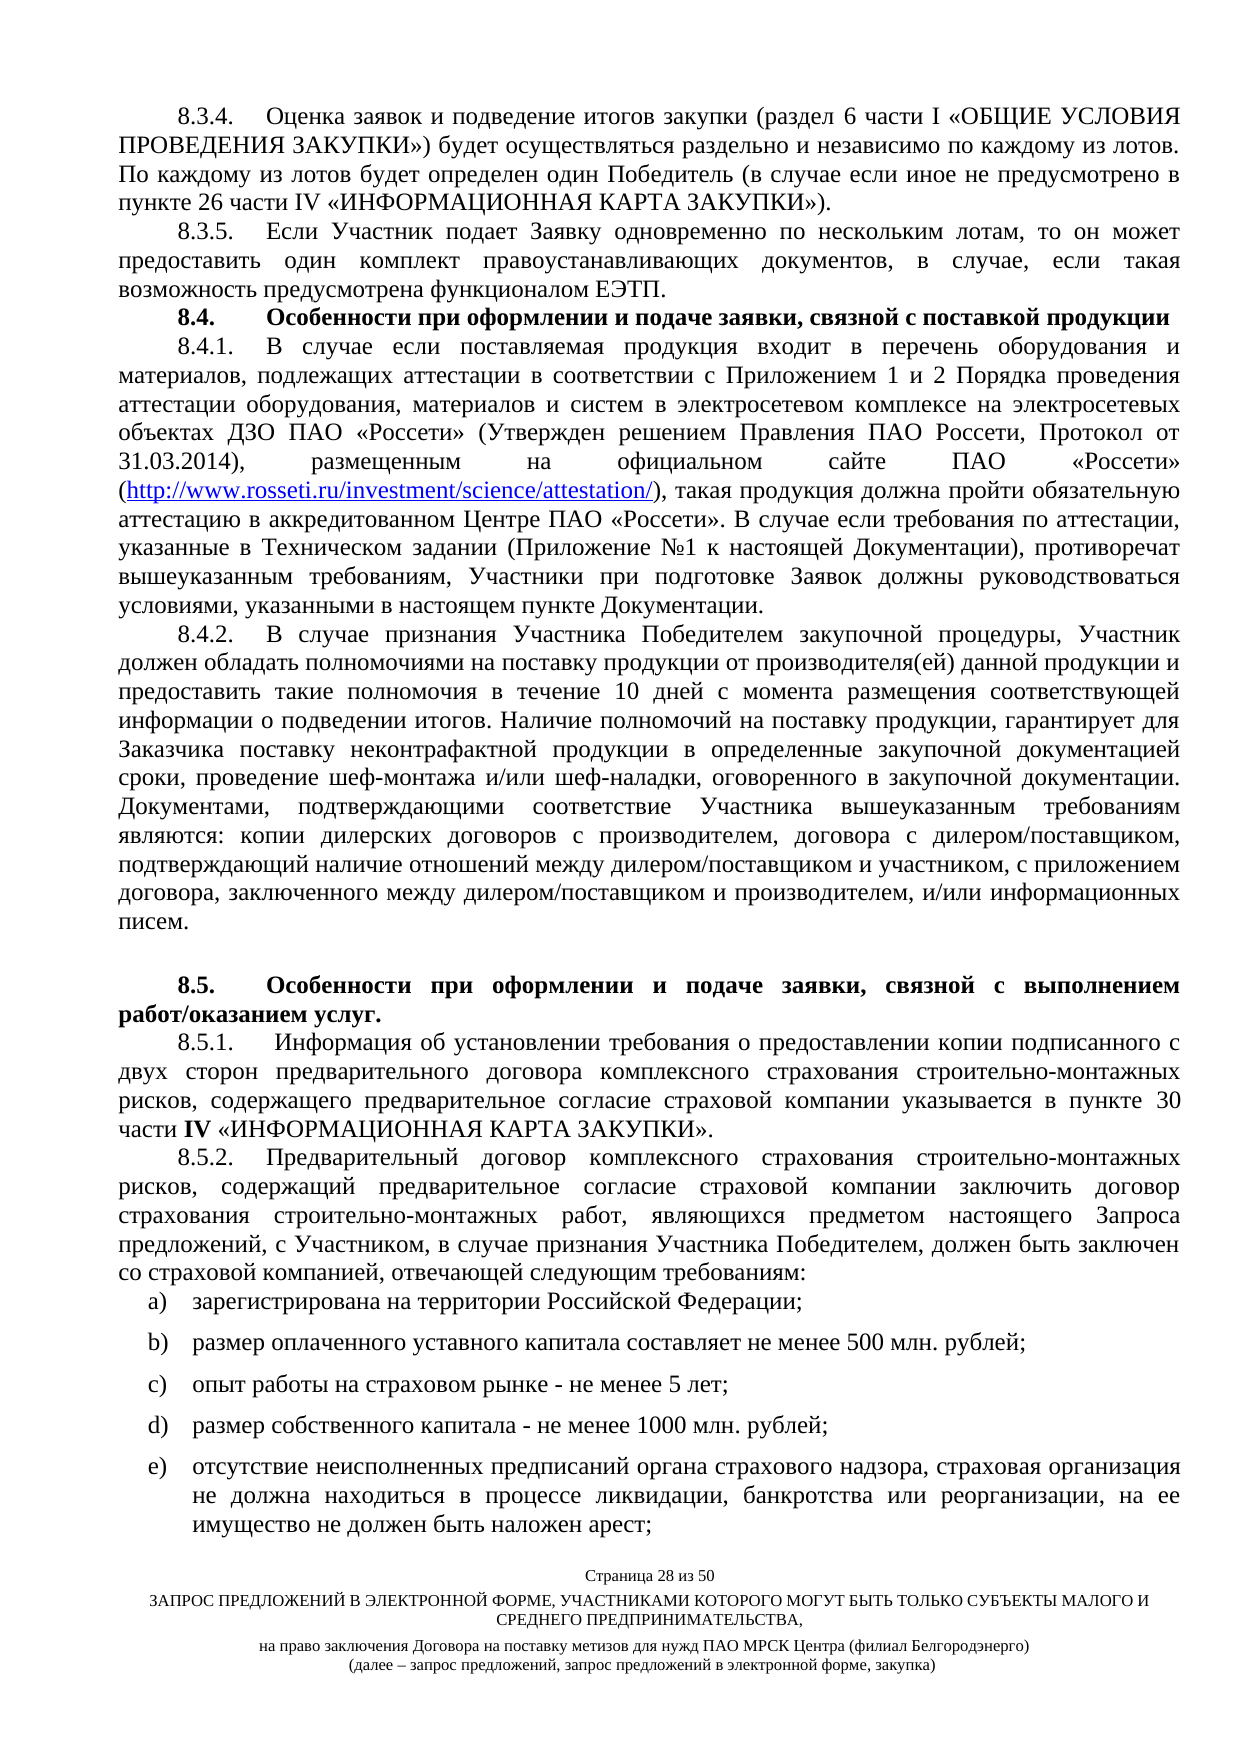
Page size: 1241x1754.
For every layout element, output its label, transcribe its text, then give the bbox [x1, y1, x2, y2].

subtitle Особенности при оформлении и подаче заявки, связной с выполнением работ/оказанием услуг. [118, 970, 1181, 1027]
list размер собственного капитала - не менее 1000 млн. рублей; [148, 1410, 1181, 1439]
list отсутствие неисполненных предписаний органа страхового надзора, страховая организация не должна находиться в процессе ликвидации, банкротства или реорганизации, на ее имущество не должен быть наложен арест; [148, 1451, 1181, 1537]
list размер оплаченного уставного капитала составляет не менее 500 млн. рублей; [148, 1327, 1181, 1356]
list зарегистрирована на территории Российской Федерации; [148, 1286, 1181, 1315]
subtitle Если Участник подает Заявку одновременно по нескольким лотам, то он может предоставить один комплект правоустанавливающих документов, в случае, если такая возможность предусмотрена функционалом ЕЭТП. [118, 216, 1181, 302]
subtitle В случае признания Участника Победителем закупочной процедуры, Участник должен обладать полномочиями на поставку продукции от производителя(ей) данной продукции и предоставить такие полномочия в течение 10 дней с момента размещения соответствующей информации о подведении итогов. Наличие полномочий на поставку продукции, гарантирует для Заказчика поставку неконтрафактной продукции в определенные закупочной документацией сроки, проведение шеф-монтажа и/или шеф-наладки, оговоренного в закупочной документации. Документами, подтверждающими соответствие Участника вышеуказанным требованиям являются: копии дилерских договоров с производителем, договора с дилером/поставщиком, подтверждающий наличие отношений между дилером/поставщиком и участником, с приложением договора, заключенного между дилером/поставщиком и производителем, и/или информационных писем. [118, 619, 1181, 935]
subtitle Особенности при оформлении и подаче заявки, связной с поставкой продукции [118, 302, 1181, 331]
subtitle Предварительный договор комплексного страхования строительно-монтажных рисков, содержащий предварительное согласие страховой компании заключить договор страхования строительно-монтажных работ, являющихся предметом настоящего Запроса предложений, с Участником, в случае признания Участника Победителем, должен быть заключен со страховой компанией, отвечающей следующим требованиям: [118, 1142, 1181, 1286]
subtitle Информация об установлении требования о предоставлении копии подписанного с двух сторон предварительного договора комплексного страхования строительно-монтажных рисков, содержащего предварительное согласие страховой компании указывается в пункте 30 части IV «ИНФОРМАЦИОННАЯ КАРТА ЗАКУПКИ». [118, 1027, 1181, 1142]
subtitle В случае если поставляемая продукция входит в перечень оборудования и материалов, подлежащих аттестации в соответствии с Приложением 1 и 2 Порядка проведения аттестации оборудования, материалов и систем в электросетевом комплексе на электросетевых объектах ДЗО ПАО «Россети» (Утвержден решением Правления ПАО Россети, Протокол от 31.03.2014), размещенным на официальном сайте ПАО «Россети» (http://www.rosseti.ru/investment/science/attestation/), такая продукция должна пройти обязательную аттестацию в аккредитованном Центре ПАО «Россети». В случае если требования по аттестации, указанные в Техническом задании (Приложение №1 к настоящей Документации), противоречат вышеуказанным требованиям, Участники при подготовке Заявок должны руководствоваться условиями, указанными в настоящем пункте Документации. [118, 331, 1181, 619]
list опыт работы на страховом рынке - не менее 5 лет; [148, 1369, 1181, 1397]
subtitle Оценка заявок и подведение итогов закупки (раздел 6 части I «ОБЩИЕ УСЛОВИЯ ПРОВЕДЕНИЯ ЗАКУПКИ») будет осуществляться раздельно и независимо по каждому из лотов. По каждому из лотов будет определен один Победитель (в случае если иное не предусмотрено в пункте 26 части IV «ИНФОРМАЦИОННАЯ КАРТА ЗАКУПКИ»). [118, 101, 1181, 216]
